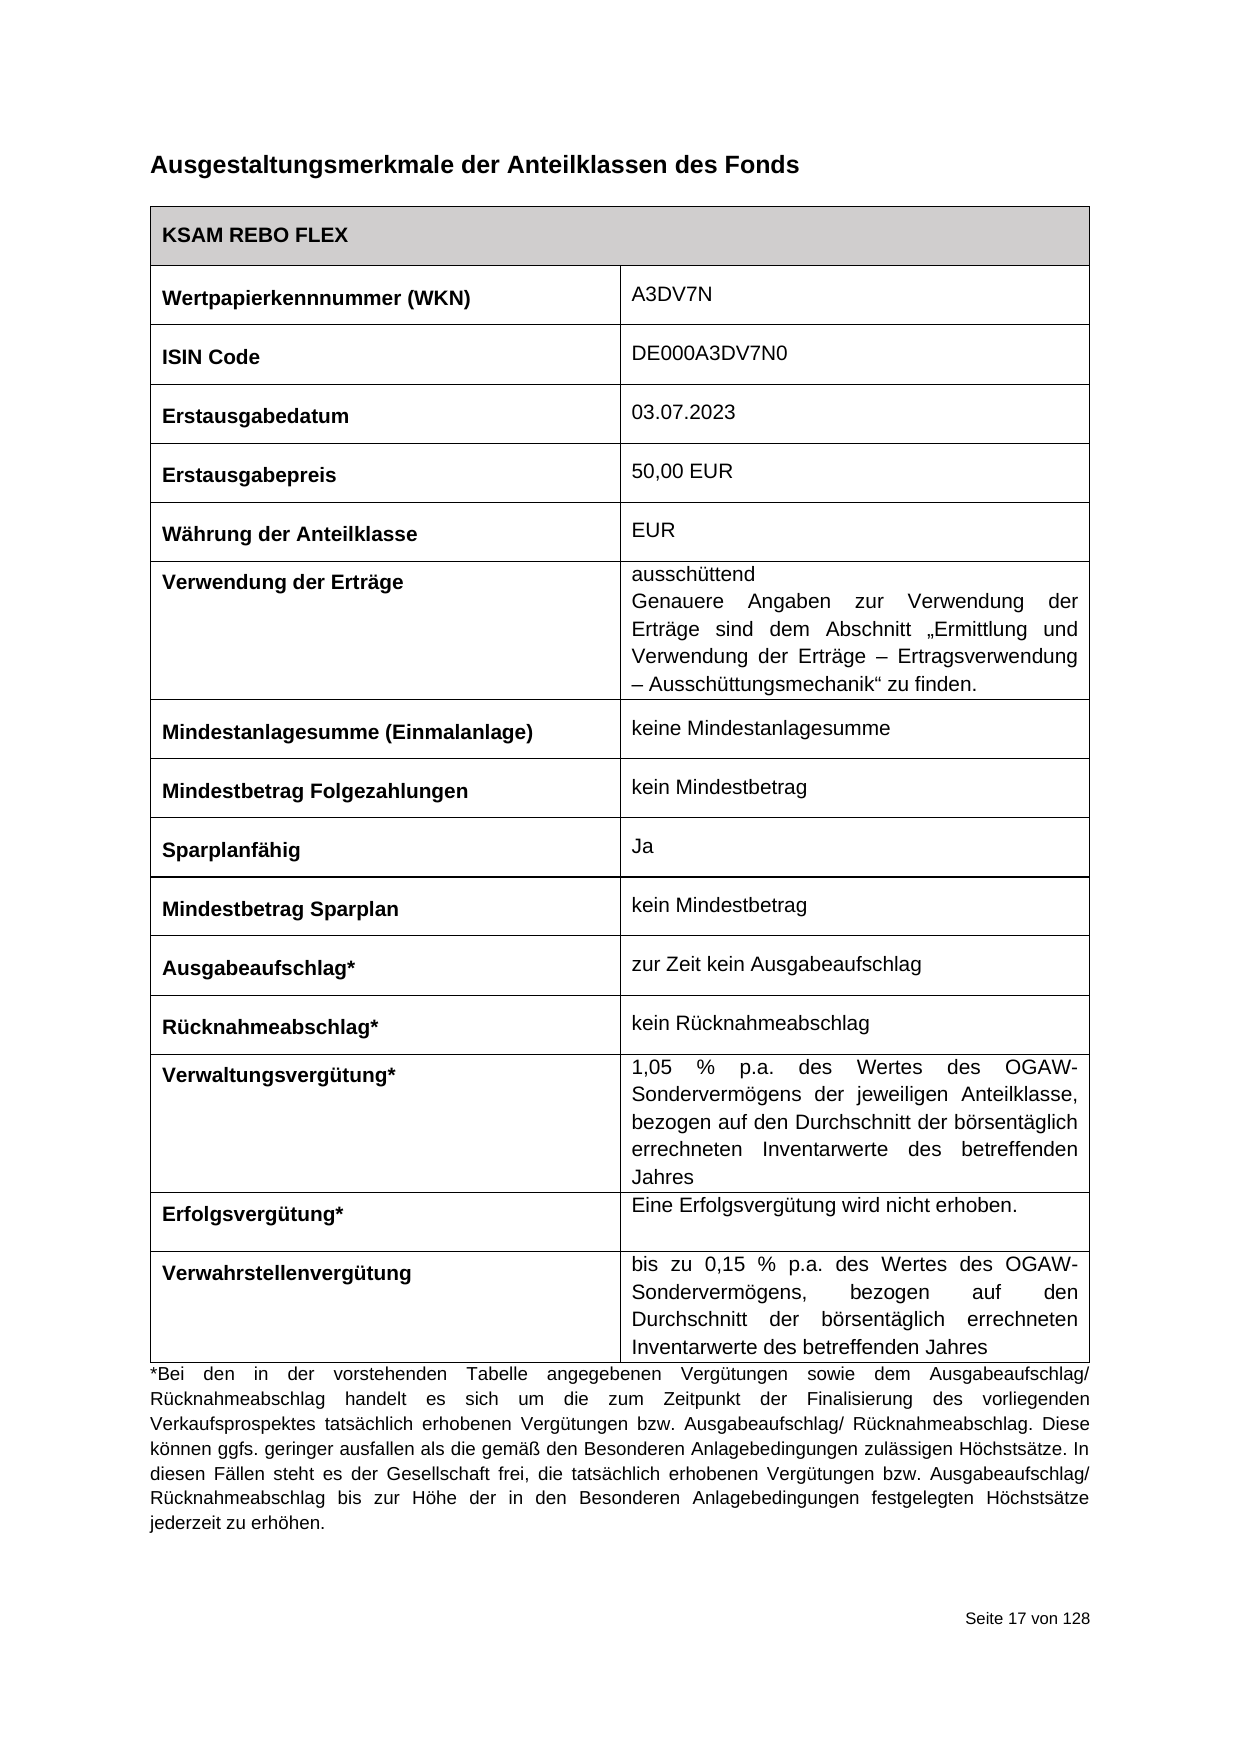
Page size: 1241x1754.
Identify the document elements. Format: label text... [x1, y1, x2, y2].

table_cell Mindestbetrag Folgezahlungen [151, 759, 620, 817]
table_cell ISIN Code [151, 325, 620, 383]
table_cell Ja [621, 818, 1089, 876]
table_cell Verwahrstellenvergütung [151, 1252, 620, 1362]
table_cell Verwaltungsvergütung* [151, 1055, 620, 1192]
table_cell Mindestbetrag Sparplan [151, 878, 620, 935]
table_cell A3DV7N [621, 266, 1089, 324]
table_cell Erfolgsvergütung* [151, 1193, 620, 1251]
table_cell bis zu 0,15 % p.a. des Wertes des OGAW-Sondervermögens, bezogen auf den Durchschnitt der börsentäglich errechneten Inventarwerte des betreffenden Jahres [621, 1252, 1089, 1362]
text *Bei den in der vorstehenden Tabelle angegebenen Vergütungen sowie dem Ausgabeaufschlag/ Rücknahmeabschlag handelt es sich um die zum Zeitpunkt der Finalisierung des vorliegenden Verkaufsprospektes tatsächlich erhobenen Vergütungen bzw. Ausgabeaufschlag/ Rücknahmeabschlag. Diese können ggfs. geringer ausfallen als die gemäß den Besonderen Anlagebedingungen zulässigen Höchstsätze. In diesen Fällen steht es der Gesellschaft frei, die tatsächlich erhobenen Vergütungen bzw. Ausgabeaufschlag/ Rücknahmeabschlag bis zur Höhe der in den Besonderen Anlagebedingungen festgelegten Höchstsätze jederzeit zu erhöhen. [150, 1363, 1090, 1533]
table_cell Erstausgabepreis [151, 444, 620, 502]
table_cell Rücknahmeabschlag* [151, 996, 620, 1053]
table_cell DE000A3DV7N0 [621, 325, 1089, 383]
table_cell 03.07.2023 [621, 385, 1089, 442]
table_cell 1,05 % p.a. des Wertes des OGAW-Sondervermögens der jeweiligen Anteilklasse, bezogen auf den Durchschnitt der börsentäglich errechneten Inventarwerte des betreffenden Jahres [621, 1055, 1089, 1192]
table_cell ausschüttend Genauere Angaben zur Verwendung der Erträge sind dem Abschnitt „Ermittlung und Verwendung der Erträge – Ertragsverwendung – Ausschüttungsmechanik“ zu finden. [621, 562, 1089, 699]
table_cell Ausgabeaufschlag* [151, 936, 620, 994]
table_cell kein Mindestbetrag [621, 878, 1089, 935]
table_cell Erstausgabedatum [151, 385, 620, 442]
table_cell EUR [621, 503, 1089, 561]
table_cell kein Mindestbetrag [621, 759, 1089, 817]
table_cell Verwendung der Erträge [151, 562, 620, 699]
table_header KSAM REBO FLEX [151, 207, 1089, 265]
subtitle Ausgestaltungsmerkmale der Anteilklassen des Fonds [150, 150, 1090, 179]
table_cell 50,00 EUR [621, 444, 1089, 502]
table_cell kein Rücknahmeabschlag [621, 996, 1089, 1053]
table_cell zur Zeit kein Ausgabeaufschlag [621, 936, 1089, 994]
table_cell Währung der Anteilklasse [151, 503, 620, 561]
table_cell Eine Erfolgsvergütung wird nicht erhoben. [621, 1193, 1089, 1251]
table_cell Wertpapierkennnummer (WKN) [151, 266, 620, 324]
table_cell keine Mindestanlagesumme [621, 700, 1089, 758]
table_cell Mindestanlagesumme (Einmalanlage) [151, 700, 620, 758]
table_cell Sparplanfähig [151, 818, 620, 876]
